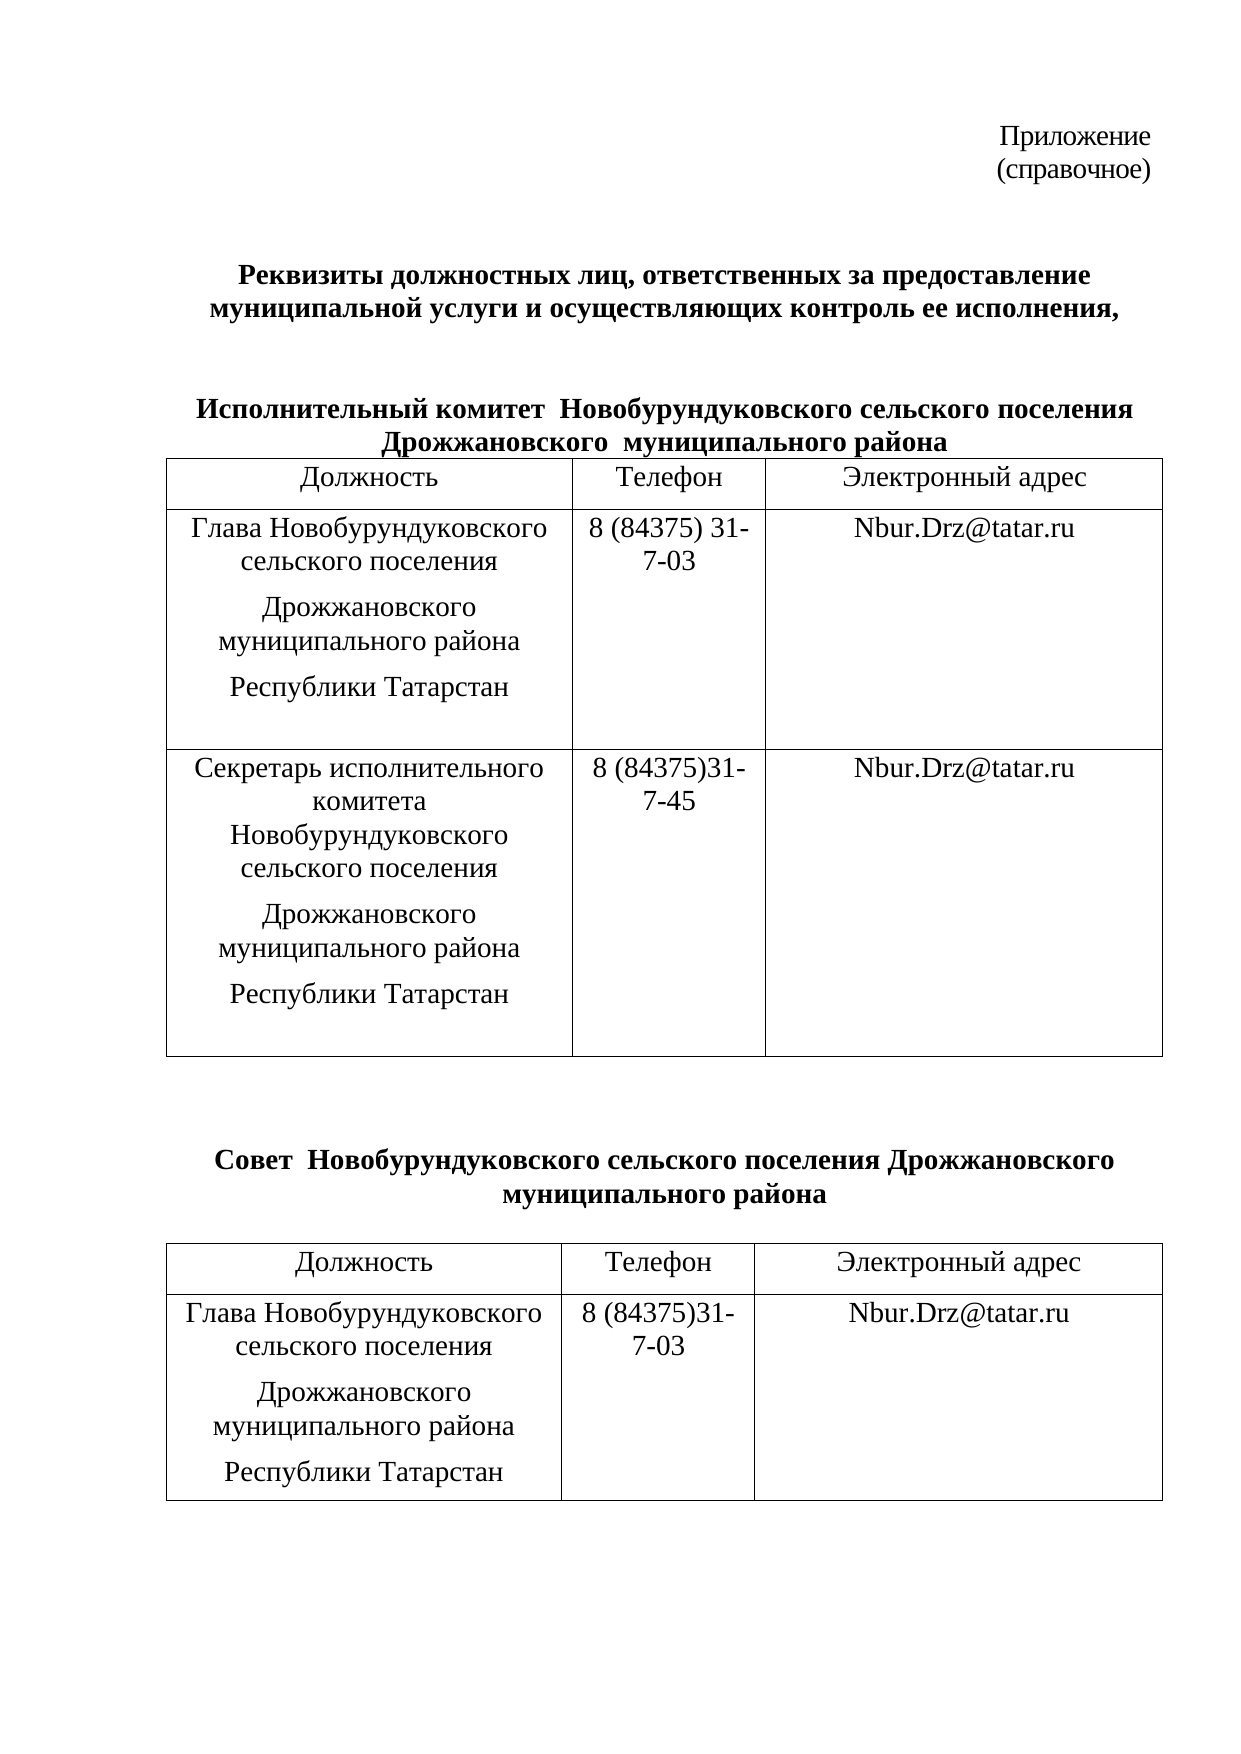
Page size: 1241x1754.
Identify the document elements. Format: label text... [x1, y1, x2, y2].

table_header Телефон [573, 459, 765, 509]
table_cell Nbur.Drz@tatar.ru [766, 510, 1162, 749]
table_header Электронный адрес [755, 1244, 1162, 1294]
table_cell Глава Новобурундуковского сельского поселения Дрожжановского муниципального района Республики Татарстан [167, 510, 572, 749]
text Исполнительный комитет Новобурундуковского сельского поселения [177, 391, 1152, 424]
text Приложение [177, 118, 1152, 152]
table_cell Секретарь исполнительного комитета Новобурундуковского сельского поселения Дрожжановского муниципального района Республики Татарстан [167, 750, 572, 1056]
table_cell Nbur.Drz@tatar.ru [766, 750, 1162, 1056]
table_cell Глава Новобурундуковского сельского поселения Дрожжановского муниципального района Республики Татарстан [167, 1295, 561, 1500]
text Дрожжановского муниципального района [177, 424, 1152, 458]
text (справочное) [177, 152, 1152, 185]
table_cell 8 (84375)31-7-03 [562, 1295, 754, 1500]
text Совет Новобурундуковского сельского поселения Дрожжановского муниципального района [177, 1142, 1152, 1209]
table_header Должность [167, 459, 572, 509]
table_cell 8 (84375)31-7-45 [573, 750, 765, 1056]
table_header Телефон [562, 1244, 754, 1294]
table_cell 8 (84375) 31-7-03 [573, 510, 765, 749]
table_header Электронный адрес [766, 459, 1162, 509]
table_cell Nbur.Drz@tatar.ru [755, 1295, 1162, 1500]
table_header Должность [167, 1244, 561, 1294]
text Реквизиты должностных лиц, ответственных за предоставление муниципальной услуги и осуществляющих контроль ее исполнения, [177, 257, 1152, 324]
